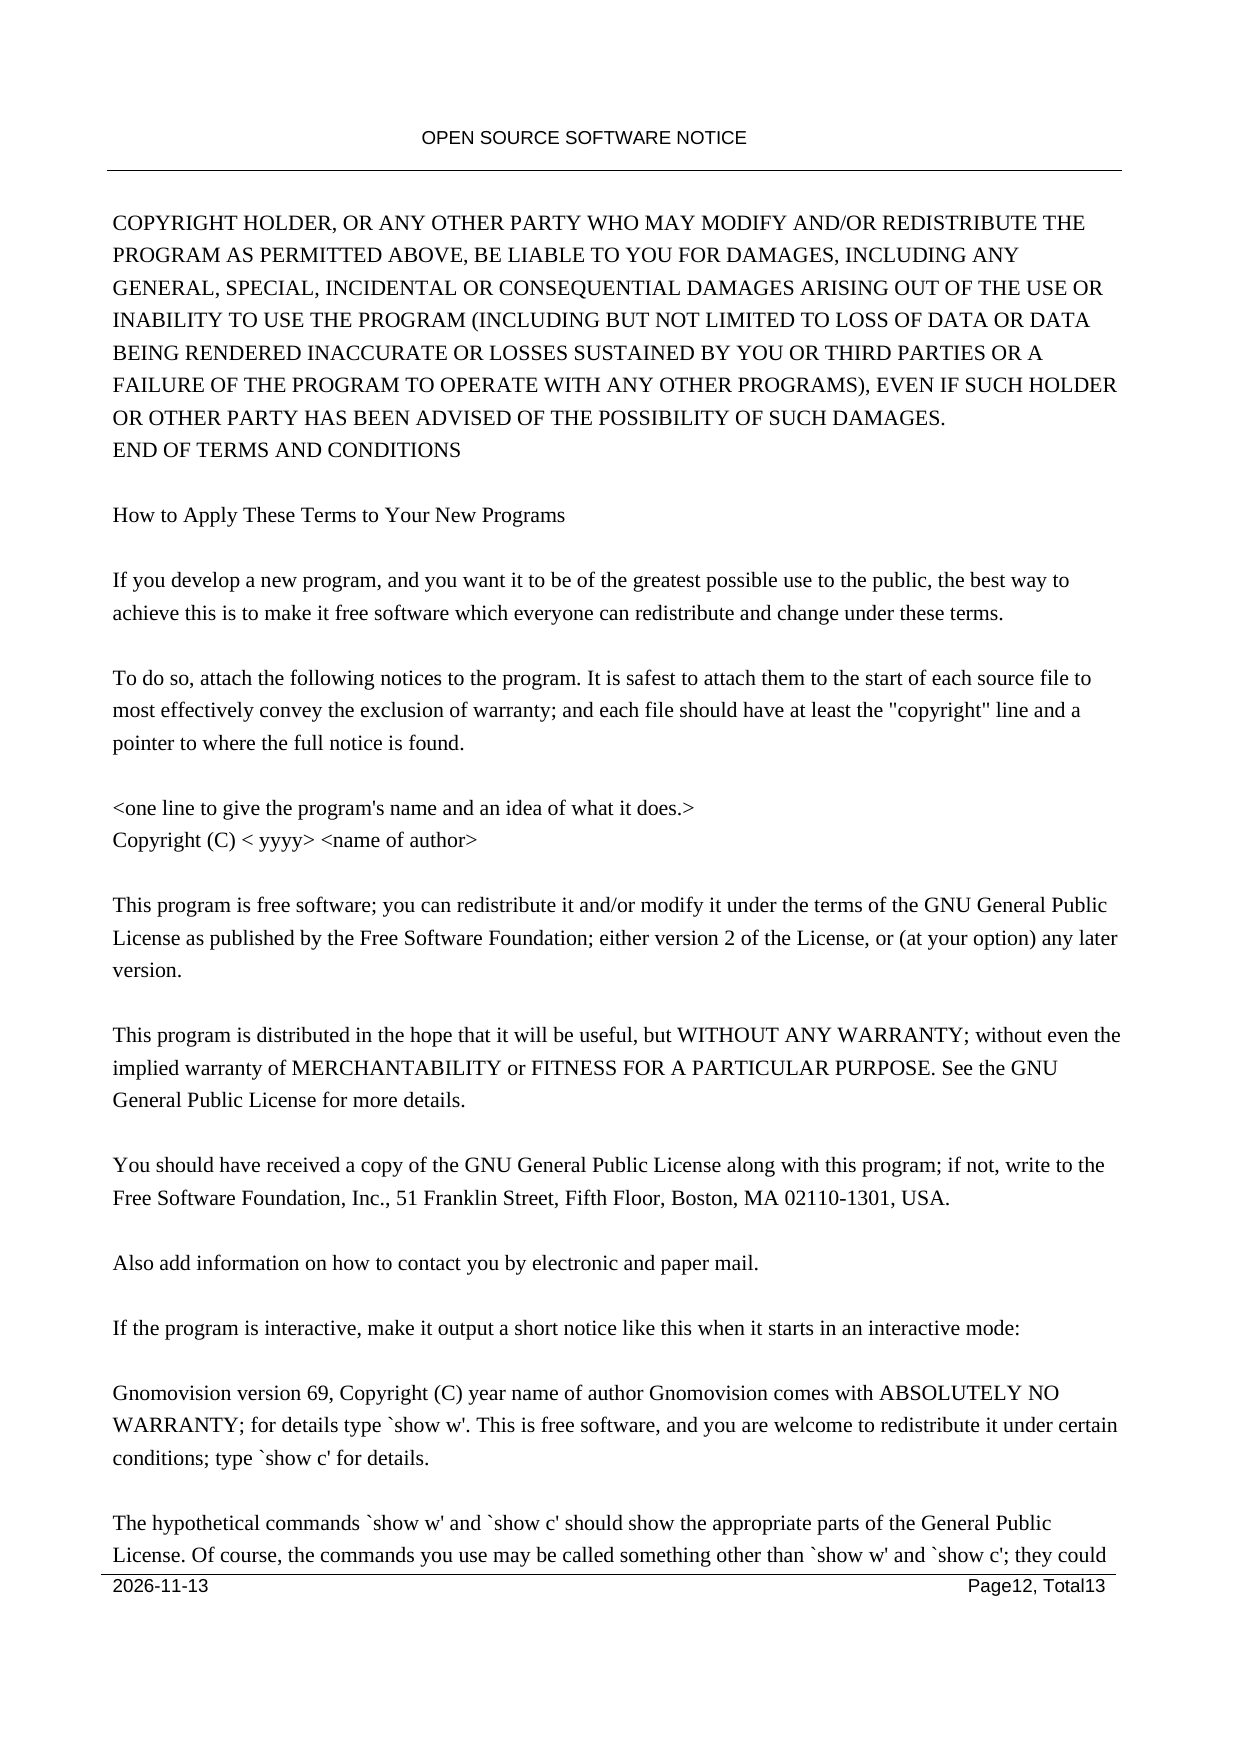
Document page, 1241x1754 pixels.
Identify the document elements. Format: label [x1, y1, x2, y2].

text [112, 206, 1128, 1571]
